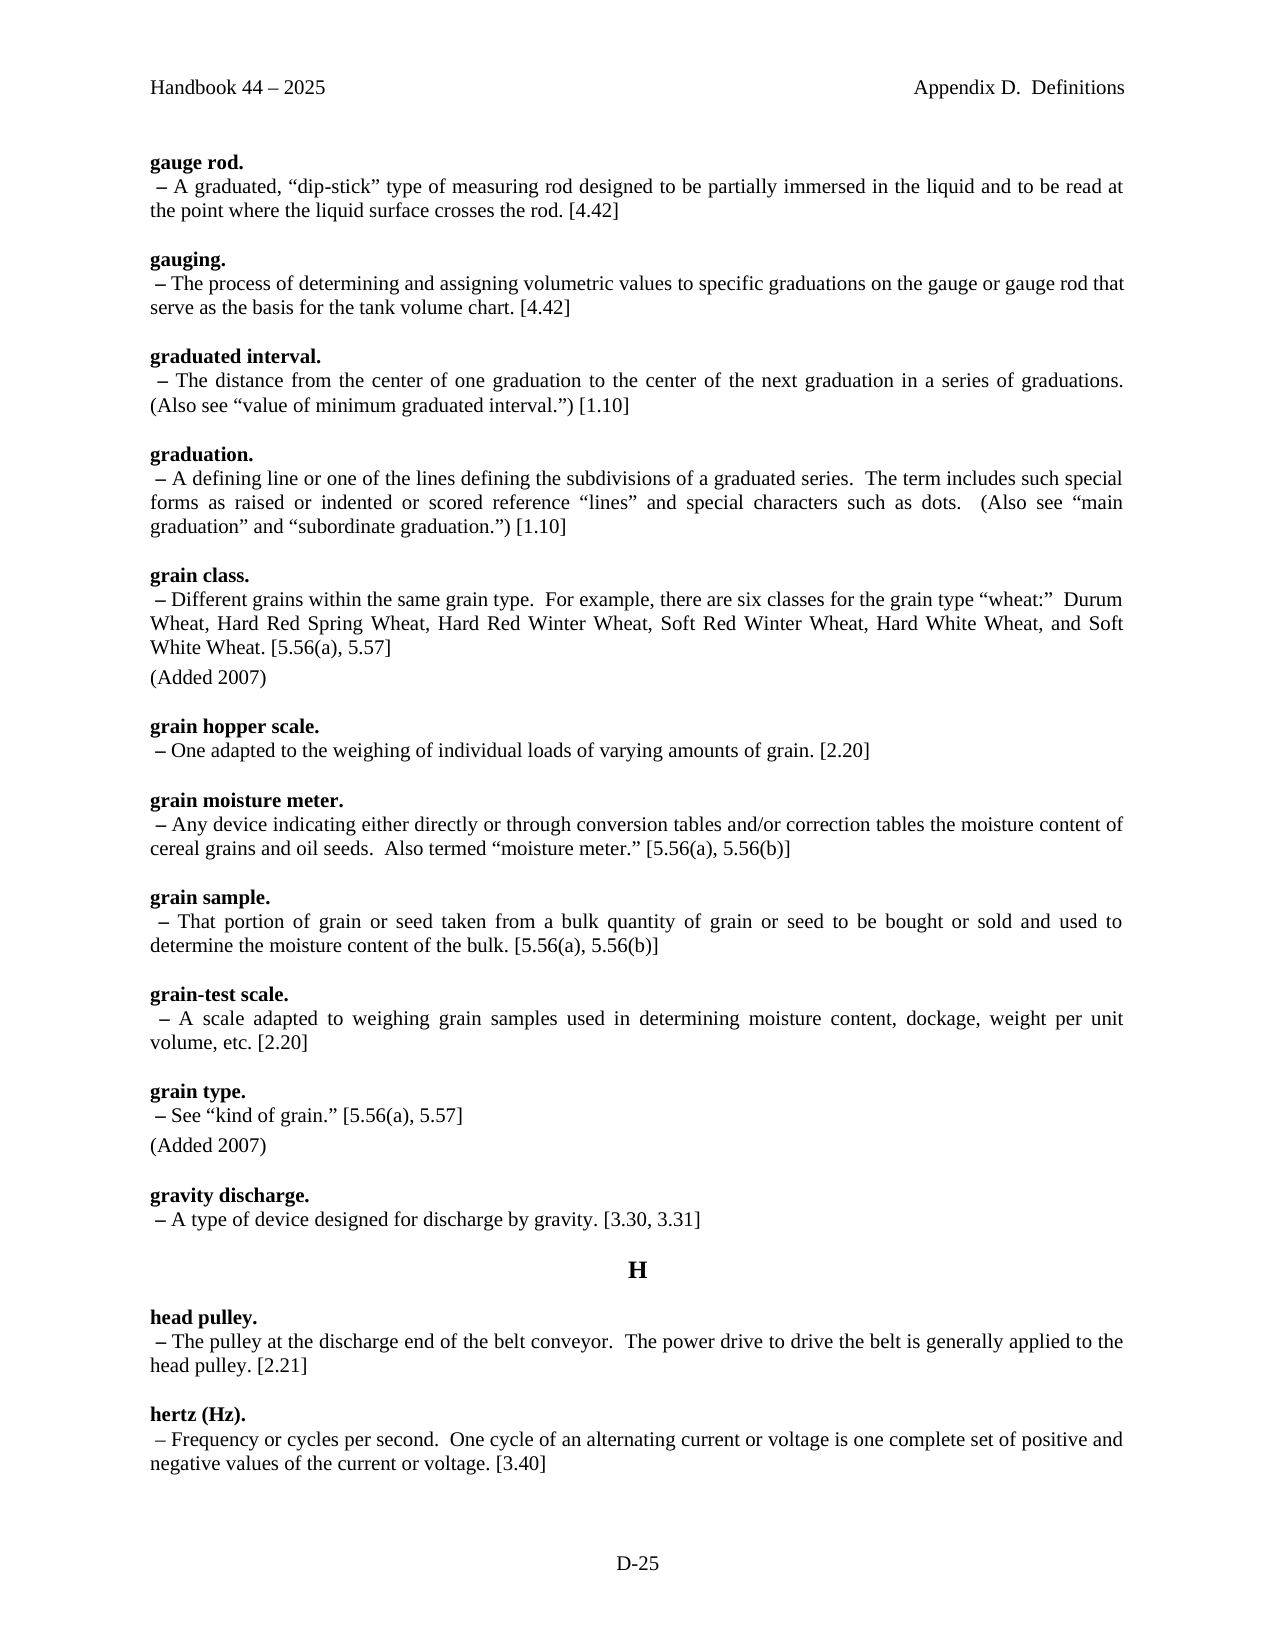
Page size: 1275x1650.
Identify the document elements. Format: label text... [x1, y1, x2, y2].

subtitle grain class. [150, 563, 1125, 587]
subtitle graduated interval. [150, 344, 1125, 368]
text (Added 2007) [150, 665, 1125, 689]
text – A scale adapted to weighing grain samples used in determining moisture content, dockage, weight per unit volume, etc. [2.20] [150, 1006, 1125, 1054]
subtitle gravity discharge. [150, 1182, 1125, 1207]
text (Added 2007) [150, 1133, 1125, 1157]
text – The distance from the center of one graduation to the center of the next graduation in a series of graduations. (Also see “value of minimum graduated interval.”) [1.10] [150, 368, 1125, 417]
text – The process of determining and assigning volumetric values to specific graduations on the gauge or gauge rod that serve as the basis for the tank volume chart. [4.42] [150, 271, 1125, 319]
text – A defining line or one of the lines defining the subdivisions of a graduated series. The term includes such special forms as raised or indented or scored reference “lines” and special characters such as dots. (Also see “main graduation” and “subordinate graduation.”) [1.10] [150, 466, 1125, 538]
subtitle gauging. [150, 247, 1125, 271]
text – Any device indicating either directly or through conversion tables and/or correction tables the moisture content of cereal grains and oil seeds. Also termed “moisture meter.” [5.56(a), 5.56(b)] [150, 812, 1125, 860]
text – See “kind of grain.” [5.56(a), 5.57] [150, 1103, 1125, 1127]
subtitle grain sample. [150, 885, 1125, 909]
text – A type of device designed for discharge by gravity. [3.30, 3.31] [150, 1207, 1125, 1231]
text – Different grains within the same grain type. For example, there are six classes for the grain type “wheat:” Durum Wheat, Hard Red Spring Wheat, Hard Red Winter Wheat, Soft Red Winter Wheat, Hard White Wheat, and Soft White Wheat. [5.56(a), 5.57] [150, 587, 1125, 659]
subtitle grain hopper scale. [150, 714, 1125, 738]
subtitle hertz (Hz). [150, 1402, 1125, 1426]
text – That portion of grain or seed taken from a bulk quantity of grain or seed to be bought or sold and used to determine the moisture content of the bulk. [5.56(a), 5.56(b)] [150, 909, 1125, 957]
subtitle grain-test scale. [150, 982, 1125, 1006]
subtitle grain moisture meter. [150, 787, 1125, 812]
subtitle gauge rod. [150, 150, 1125, 174]
subtitle grain type. [150, 1079, 1125, 1103]
subtitle H [150, 1256, 1125, 1284]
text – The pulley at the discharge end of the belt conveyor. The power drive to drive the belt is generally applied to the head pulley. [2.21] [150, 1329, 1125, 1377]
subtitle head pulley. [150, 1305, 1125, 1329]
text – One adapted to the weighing of individual loads of varying amounts of grain. [2.20] [150, 738, 1125, 762]
text – A graduated, “dip-stick” type of measuring rod designed to be partially immersed in the liquid and to be read at the point where the liquid surface crosses the rod. [4.42] [150, 174, 1125, 222]
text – Frequency or cycles per second. One cycle of an alternating current or voltage is one complete set of positive and negative values of the current or voltage. [3.40] [150, 1426, 1125, 1474]
subtitle graduation. [150, 442, 1125, 466]
